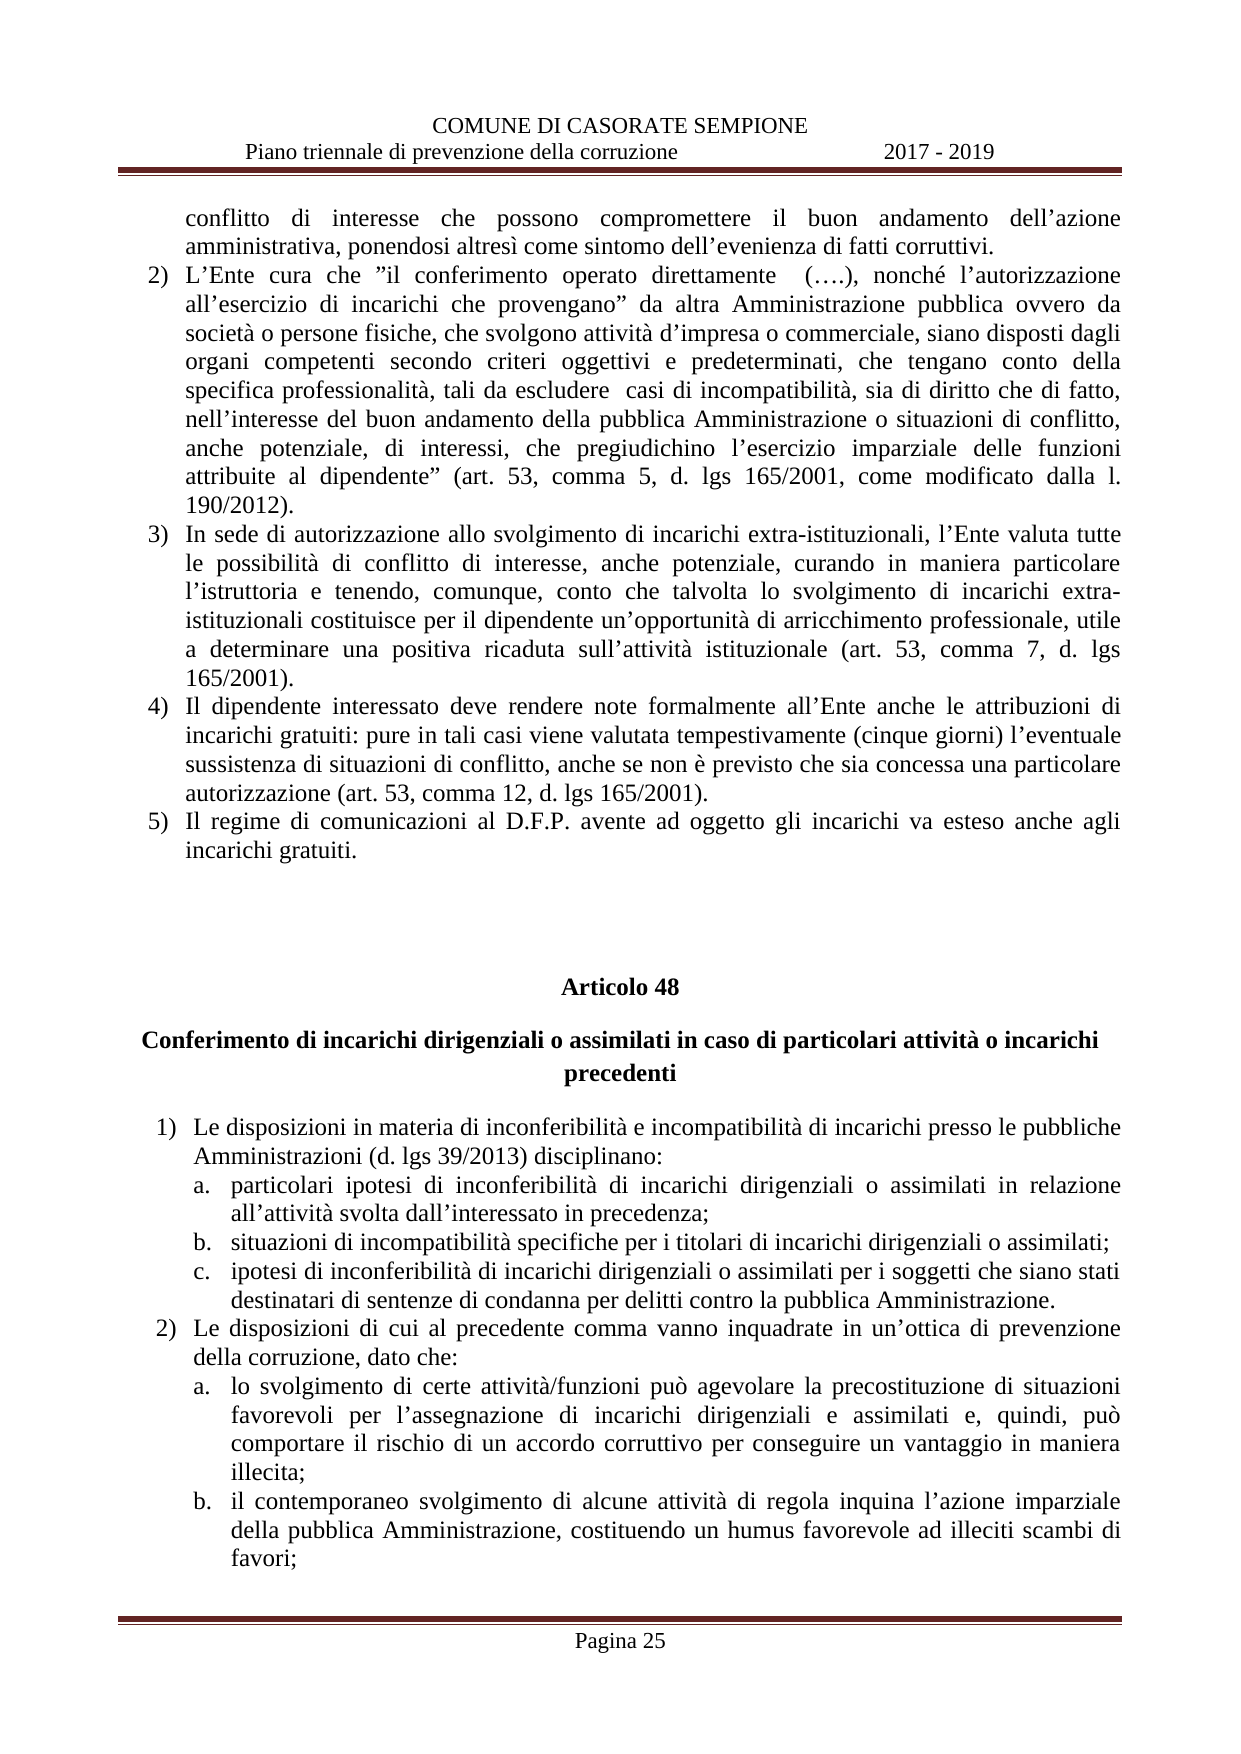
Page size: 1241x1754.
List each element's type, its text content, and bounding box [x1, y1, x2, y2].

list Le disposizioni di cui al precedente comma vanno inquadrate in un’ottica di prevenzione della corruzione, dato che: [156, 1313, 1122, 1371]
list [148, 203, 1122, 260]
list particolari ipotesi di inconferibilità di incarichi dirigenziali o assimilati in relazione all’attività svolta dall’interessato in precedenza; [193, 1170, 1122, 1227]
list Le disposizioni in materia di inconferibilità e incompatibilità di incarichi presso le pubbliche Amministrazioni (d. lgs 39/2013) disciplinano: [156, 1112, 1122, 1170]
list Il regime di comunicazioni al D.F.P. avente ad oggetto gli incarichi va esteso anche agli incarichi gratuiti. [148, 806, 1122, 864]
text Conferimento di incarichi dirigenziali o assimilati in caso di particolari attività o incarichi precedenti [118, 1025, 1122, 1087]
list lo svolgimento di certe attività/funzioni può agevolare la precostituzione di situazioni favorevoli per l’assegnazione di incarichi dirigenziali e assimilati e, quindi, può comportare il rischio di un accordo corruttivo per conseguire un vantaggio in maniera illecita; [193, 1371, 1122, 1486]
list situazioni di incompatibilità specifiche per i titolari di incarichi dirigenziali o assimilati; [193, 1227, 1122, 1256]
text Articolo 48 [118, 972, 1122, 1000]
list ipotesi di inconferibilità di incarichi dirigenziali o assimilati per i soggetti che siano stati destinatari di sentenze di condanna per delitti contro la pubblica Amministrazione. [193, 1256, 1122, 1313]
list In sede di autorizzazione allo svolgimento di incarichi extra-istituzionali, l’Ente valuta tutte le possibilità di conflitto di interesse, anche potenziale, curando in maniera particolare l’istruttoria e tenendo, comunque, conto che talvolta lo svolgimento di incarichi extra-istituzionali costituisce per il dipendente un’opportunità di arricchimento professionale, utile a determinare una positiva ricaduta sull’attività istituzionale (art. 53, comma 7, d. lgs 165/2001). [148, 519, 1122, 691]
list Il dipendente interessato deve rendere note formalmente all’Ente anche le attribuzioni di incarichi gratuiti: pure in tali casi viene valutata tempestivamente (cinque giorni) l’eventuale sussistenza di situazioni di conflitto, anche se non è previsto che sia concessa una particolare autorizzazione (art. 53, comma 12, d. lgs 165/2001). [148, 691, 1122, 806]
list L’Ente cura che ”il conferimento operato direttamente (….), nonché l’autorizzazione all’esercizio di incarichi che provengano” da altra Amministrazione pubblica ovvero da società o persone fisiche, che svolgono attività d’impresa o commerciale, siano disposti dagli organi competenti secondo criteri oggettivi e predeterminati, che tengano conto della specifica professionalità, tali da escludere casi di incompatibilità, sia di diritto che di fatto, nell’interesse del buon andamento della pubblica Amministrazione o situazioni di conflitto, anche potenziale, di interessi, che pregiudichino l’esercizio imparziale delle funzioni attribuite al dipendente” (art. 53, comma 5, d. lgs 165/2001, come modificato dalla l. 190/2012). [148, 260, 1122, 519]
list il contemporaneo svolgimento di alcune attività di regola inquina l’azione imparziale della pubblica Amministrazione, costituendo un humus favorevole ad illeciti scambi di favori; [193, 1486, 1122, 1572]
